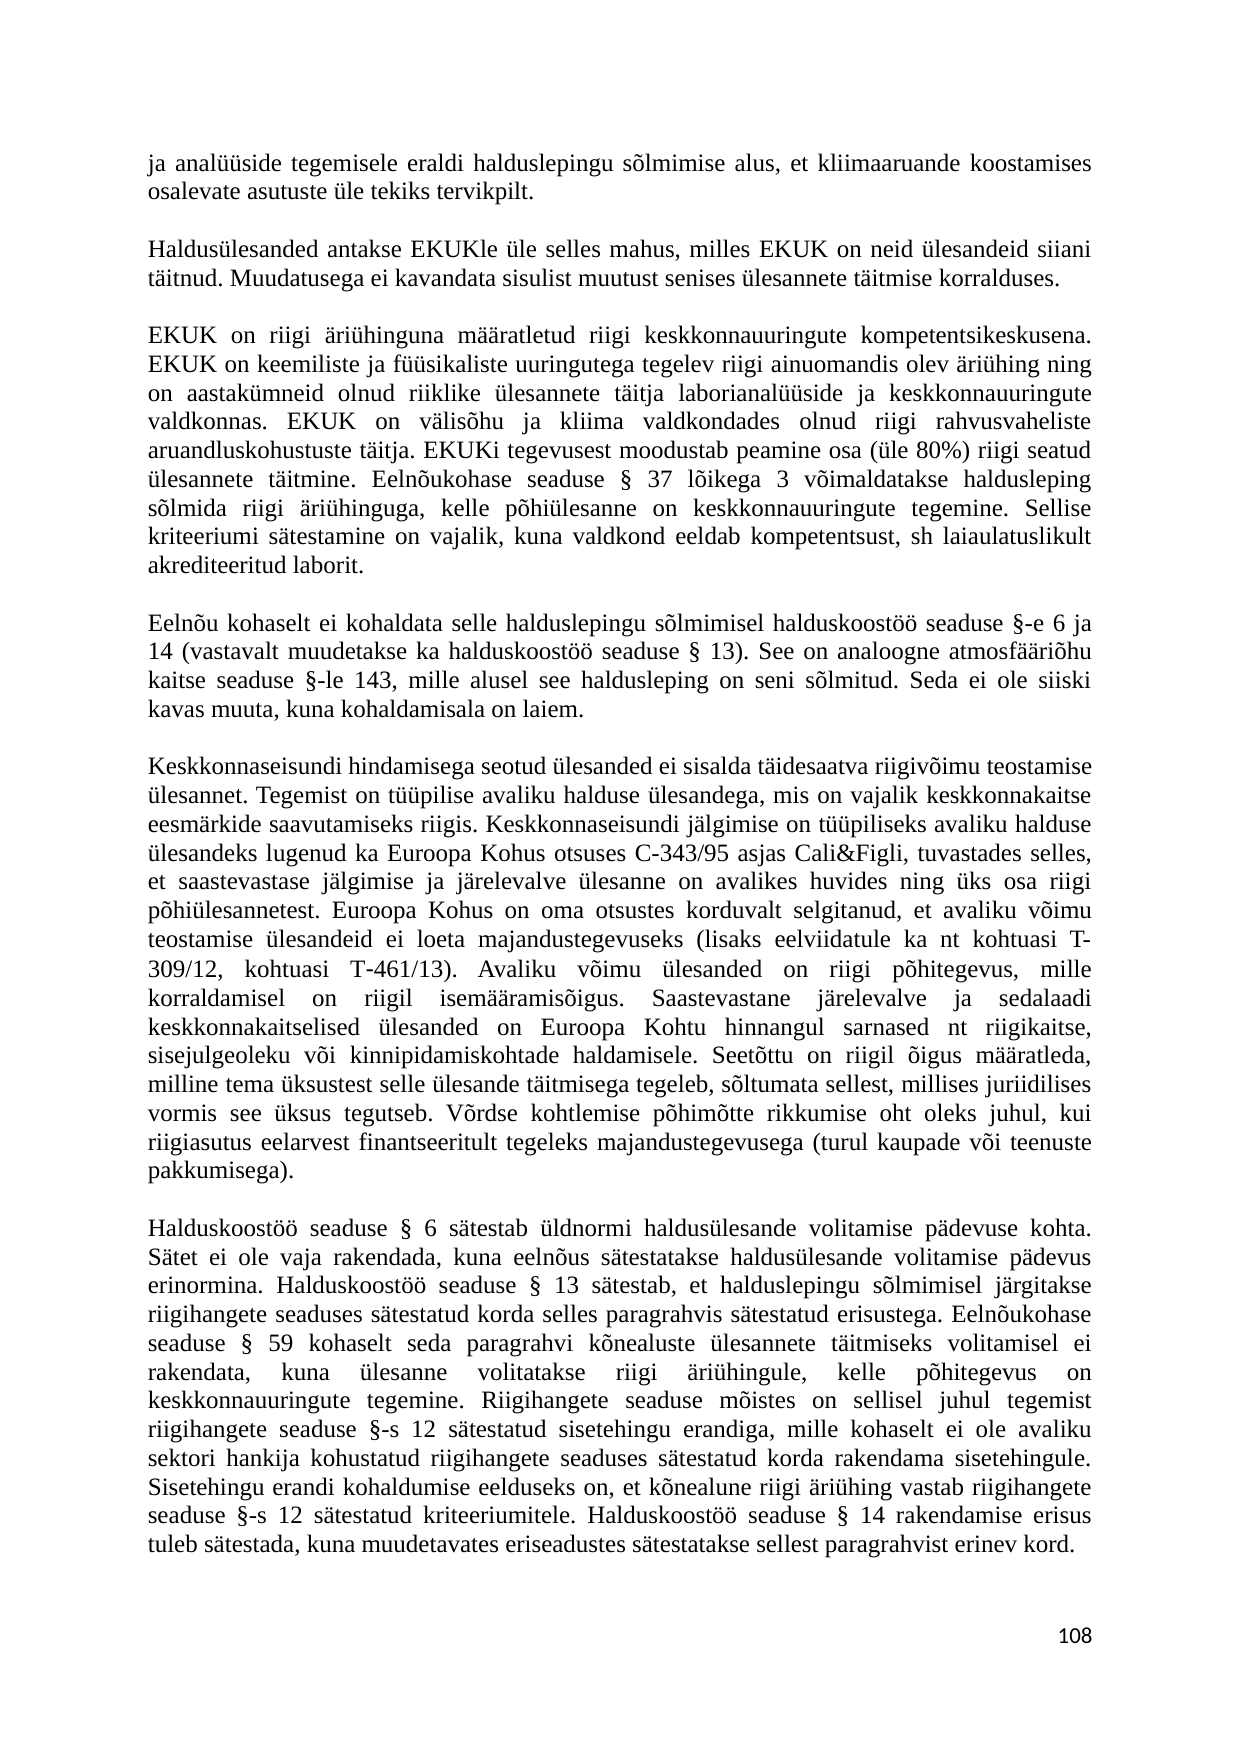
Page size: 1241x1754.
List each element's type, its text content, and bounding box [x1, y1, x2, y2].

text Eelnõu kohaselt ei kohaldata selle halduslepingu sõlmimisel halduskoostöö seaduse §-e 6 ja 14 (vastavalt muudetakse ka halduskoostöö seaduse § 13). See on analoogne atmosfääriõhu kaitse seaduse §-le 143, mille alusel see haldusleping on seni sõlmitud. Seda ei ole siiski kavas muuta, kuna kohaldamisala on laiem. [148, 608, 1092, 723]
text EKUK on riigi äriühinguna määratletud riigi keskkonnauuringute kompetentsikeskusena. EKUK on keemiliste ja füüsikaliste uuringutega tegelev riigi ainuomandis olev äriühing ning on aastakümneid olnud riiklike ülesannete täitja laborianalüüside ja keskkonnauuringute valdkonnas. EKUK on välisõhu ja kliima valdkondades olnud riigi rahvusvaheliste aruandluskohustuste täitja. EKUKi tegevusest moodustab peamine osa (üle 80%) riigi seatud ülesannete täitmine. Eelnõukohase seaduse § 37 lõikega 3 võimaldatakse haldusleping sõlmida riigi äriühinguga, kelle põhiülesanne on keskkonnauuringute tegemine. Sellise kriteeriumi sätestamine on vajalik, kuna valdkond eeldab kompetentsust, sh laiaulatuslikult akrediteeritud laborit. [148, 320, 1092, 579]
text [148, 148, 1092, 205]
text Haldusülesanded antakse EKUKle üle selles mahus, milles EKUK on neid ülesandeid siiani täitnud. Muudatusega ei kavandata sisulist muutust senises ülesannete täitmise korralduses. [148, 234, 1092, 291]
text Halduskoostöö seaduse § 6 sätestab üldnormi haldusülesande volitamise pädevuse kohta. Sätet ei ole vaja rakendada, kuna eelnõus sätestatakse haldusülesande volitamise pädevus erinormina. Halduskoostöö seaduse § 13 sätestab, et halduslepingu sõlmimisel järgitakse riigihangete seaduses sätestatud korda selles paragrahvis sätestatud erisustega. Eelnõukohase seaduse § 59 kohaselt seda paragrahvi kõnealuste ülesannete täitmiseks volitamisel ei rakendata, kuna ülesanne volitatakse riigi äriühingule, kelle põhitegevus on keskkonnauuringute tegemine. Riigihangete seaduse mõistes on sellisel juhul tegemist riigihangete seaduse §-s 12 sätestatud sisetehingu erandiga, mille kohaselt ei ole avaliku sektori hankija kohustatud riigihangete seaduses sätestatud korda rakendama sisetehingule. Sisetehingu erandi kohaldumise eelduseks on, et kõnealune riigi äriühing vastab riigihangete seaduse §-s 12 sätestatud kriteeriumitele. Halduskoostöö seaduse § 14 rakendamise erisus tuleb sätestada, kuna muudetavates eriseadustes sätestatakse sellest paragrahvist erinev kord. [148, 1213, 1092, 1558]
text Keskkonnaseisundi hindamisega seotud ülesanded ei sisalda täidesaatva riigivõimu teostamise ülesannet. Tegemist on tüüpilise avaliku halduse ülesandega, mis on vajalik keskkonnakaitse eesmärkide saavutamiseks riigis. Keskkonnaseisundi jälgimise on tüüpiliseks avaliku halduse ülesandeks lugenud ka Euroopa Kohus otsuses C-343/95 asjas Cali&Figli, tuvastades selles, et saastevastase jälgimise ja järelevalve ülesanne on avalikes huvides ning üks osa riigi põhiülesannetest. Euroopa Kohus on oma otsustes korduvalt selgitanud, et avaliku võimu teostamise ülesandeid ei loeta majandustegevuseks (lisaks eelviidatule ka nt kohtuasi T-309/12, kohtuasi T‑461/13). Avaliku võimu ülesanded on riigi põhitegevus, mille korraldamisel on riigil isemääramisõigus. Saastevastane järelevalve ja sedalaadi keskkonnakaitselised ülesanded on Euroopa Kohtu hinnangul sarnased nt riigikaitse, sisejulgeoleku või kinnipidamiskohtade haldamisele. Seetõttu on riigil õigus määratleda, milline tema üksustest selle ülesande täitmisega tegeleb, sõltumata sellest, millises juriidilises vormis see üksus tegutseb. Võrdse kohtlemise põhimõtte rikkumise oht oleks juhul, kui riigiasutus eelarvest finantseeritult tegeleks majandustegevusega (turul kaupade või teenuste pakkumisega). [148, 751, 1092, 1184]
